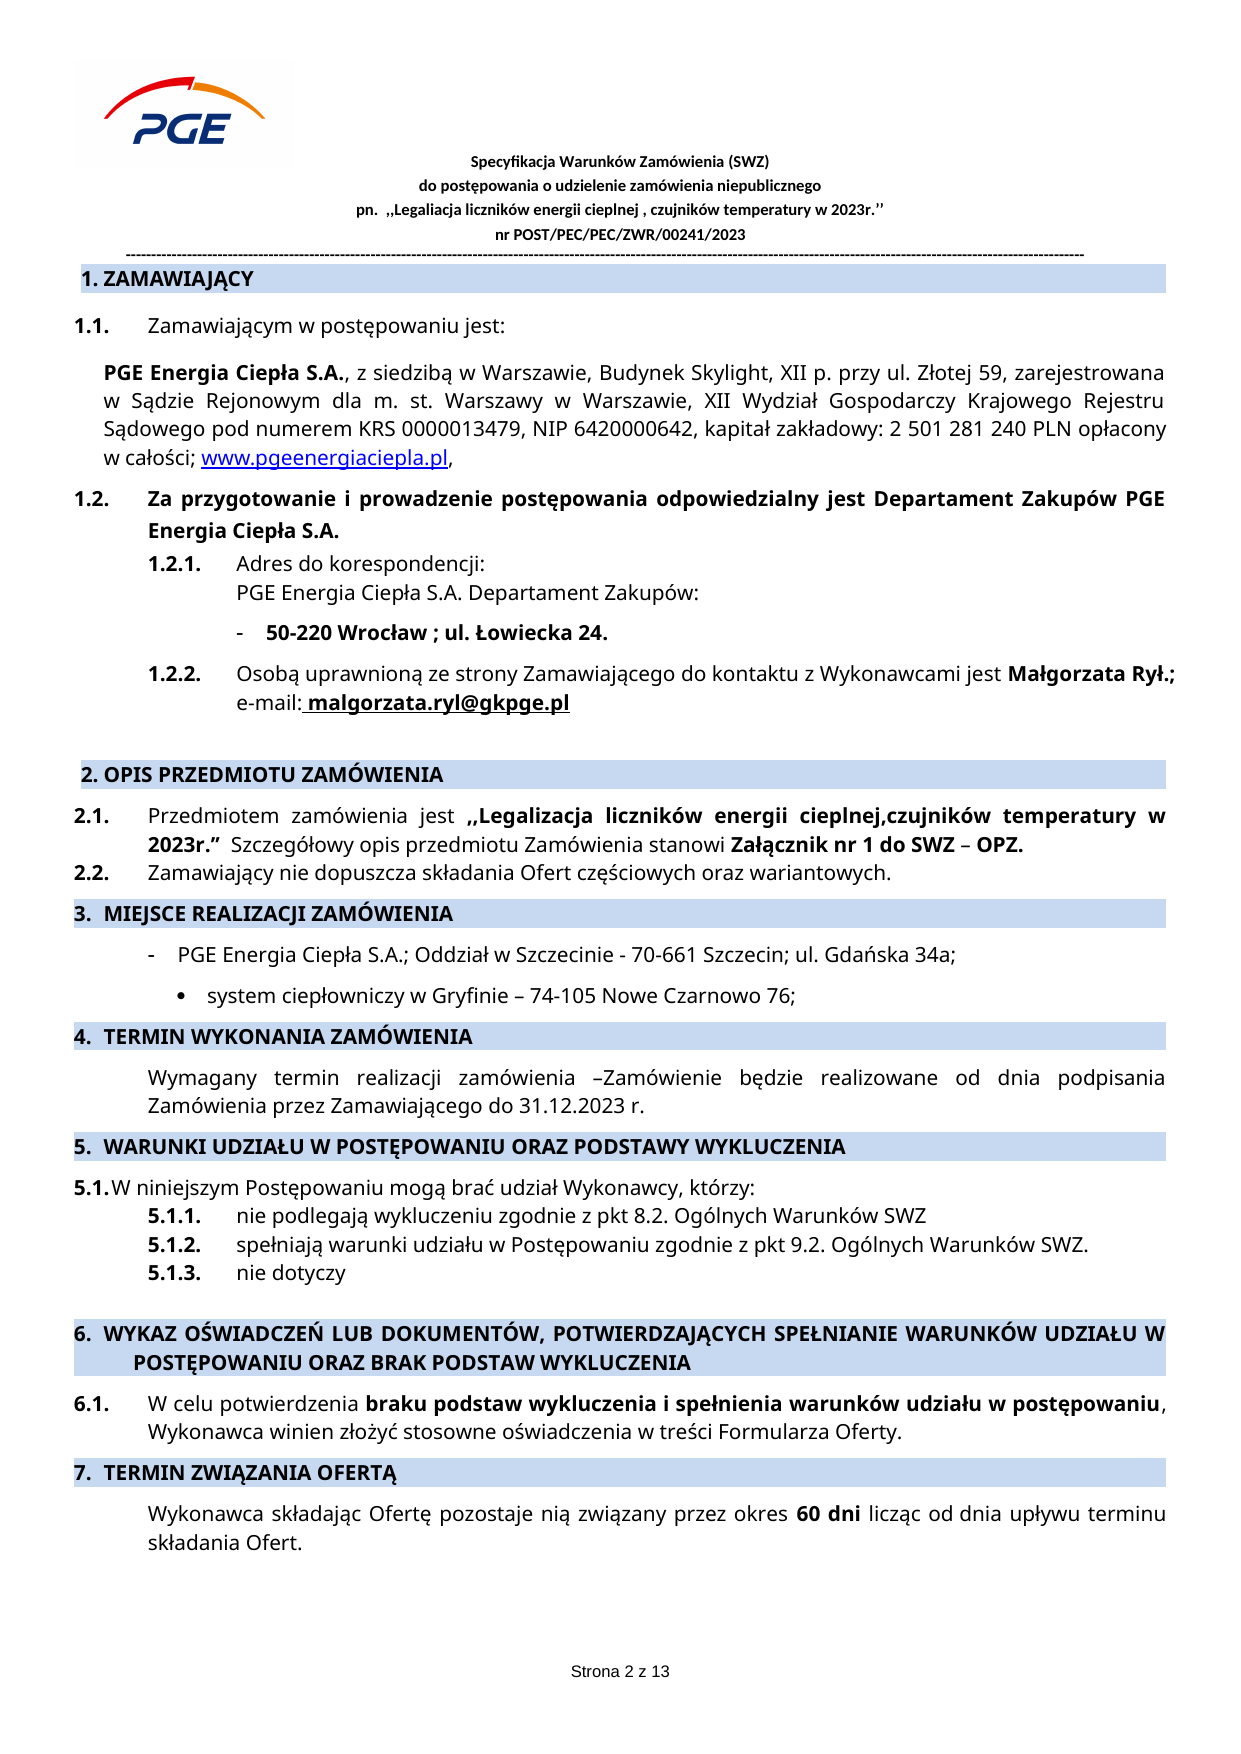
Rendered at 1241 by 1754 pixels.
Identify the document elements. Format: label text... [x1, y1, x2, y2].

list Przedmiotem zamówienia jest ,,Legalizacja liczników energii cieplnej,czujników temperatury w 2023r.’’ Szczegółowy opis przedmiotu Zamówienia stanowi Załącznik nr 1 do SWZ – OPZ. [74, 801, 1166, 858]
picture [75, 60, 294, 167]
subtitle ZAMAWIAJĄCY [81, 264, 1166, 293]
subtitle WYKAZ OŚWIADCZEŃ LUB DOKUMENTÓW, POTWIERDZAJĄCYCH SPEŁNIANIE WARUNKÓW UDZIAŁU W POSTĘPOWANIU ORAZ BRAK PODSTAW WYKLUCZENIA [74, 1319, 1166, 1376]
subtitle MIEJSCE REALIZACJI ZAMÓWIENIA [74, 899, 1166, 928]
subtitle TERMIN WYKONANIA ZAMÓWIENIA [74, 1022, 1166, 1050]
text PGE Energia Ciepła S.A. Departament Zakupów: [177, 578, 1137, 606]
list Adres do korespondencji: [148, 549, 1166, 578]
list nie dotyczy [148, 1258, 1166, 1287]
text Wykonawca składając Ofertę pozostaje nią związany przez okres 60 dni licząc od dnia upływu terminu składania Ofert. [148, 1499, 1166, 1556]
subtitle OPIS PRZEDMIOTU ZAMÓWIENIA [81, 760, 1166, 789]
text PGE Energia Ciepła S.A., z siedzibą w Warszawie, Budynek Skylight, XII p. przy ul. Złotej 59, zarejestrowana w Sądzie Rejonowym dla m. st. Warszawy w Warszawie, XII Wydział Gospodarczy Krajowego Rejestru Sądowego pod numerem KRS 0000013479, NIP 6420000642, kapitał zakładowy: 2 501 281 240 PLN opłacony w całości; www.pgeenergiaciepla.pl, [103, 358, 1166, 471]
subtitle WARUNKI UDZIAŁU W POSTĘPOWANIU ORAZ PODSTAWY WYKLUCZENIA [74, 1132, 1166, 1161]
list spełniają warunki udziału w Postępowaniu zgodnie z pkt 9.2. Ogólnych Warunków SWZ. [148, 1230, 1166, 1258]
list Osobą uprawnioną ze strony Zamawiającego do kontaktu z Wykonawcami jest Małgorzata Rył.; e-mail: malgorzata.ryl@gkpge.pl [148, 659, 1181, 716]
list Zamawiający nie dopuszcza składania Ofert częściowych oraz wariantowych. [74, 858, 1166, 887]
list nie podlegają wykluczeniu zgodnie z pkt 8.2. Ogólnych Warunków SWZ [148, 1202, 1166, 1230]
list Wymagany termin realizacji zamówienia –Zamówienie będzie realizowane od dnia podpisania Zamówienia przez Zamawiającego do 31.12.2023 r. [148, 1063, 1166, 1120]
subtitle system ciepłowniczy w Gryfinie – 74-105 Nowe Czarnowo 76; [177, 981, 1166, 1009]
subtitle PGE Energia Ciepła S.A.; Oddział w Szczecinie - 70-661 Szczecin; ul. Gdańska 34a; [148, 940, 1166, 968]
list W niniejszym Postępowaniu mogą brać udział Wykonawcy, którzy: [74, 1173, 1166, 1202]
subtitle TERMIN ZWIĄZANIA OFERTĄ [74, 1458, 1166, 1487]
list W celu potwierdzenia braku podstaw wykluczenia i spełnienia warunków udziału w postępowaniu, Wykonawca winien złożyć stosowne oświadczenia w treści Formularza Oferty. [74, 1389, 1166, 1446]
list Za przygotowanie i prowadzenie postępowania odpowiedzialny jest Departament Zakupów PGE Energia Ciepła S.A. [74, 484, 1166, 545]
list Zamawiającym w postępowaniu jest: [74, 311, 1166, 339]
subtitle 50-220 Wrocław ; ul. Łowiecka 24. [236, 618, 1137, 647]
